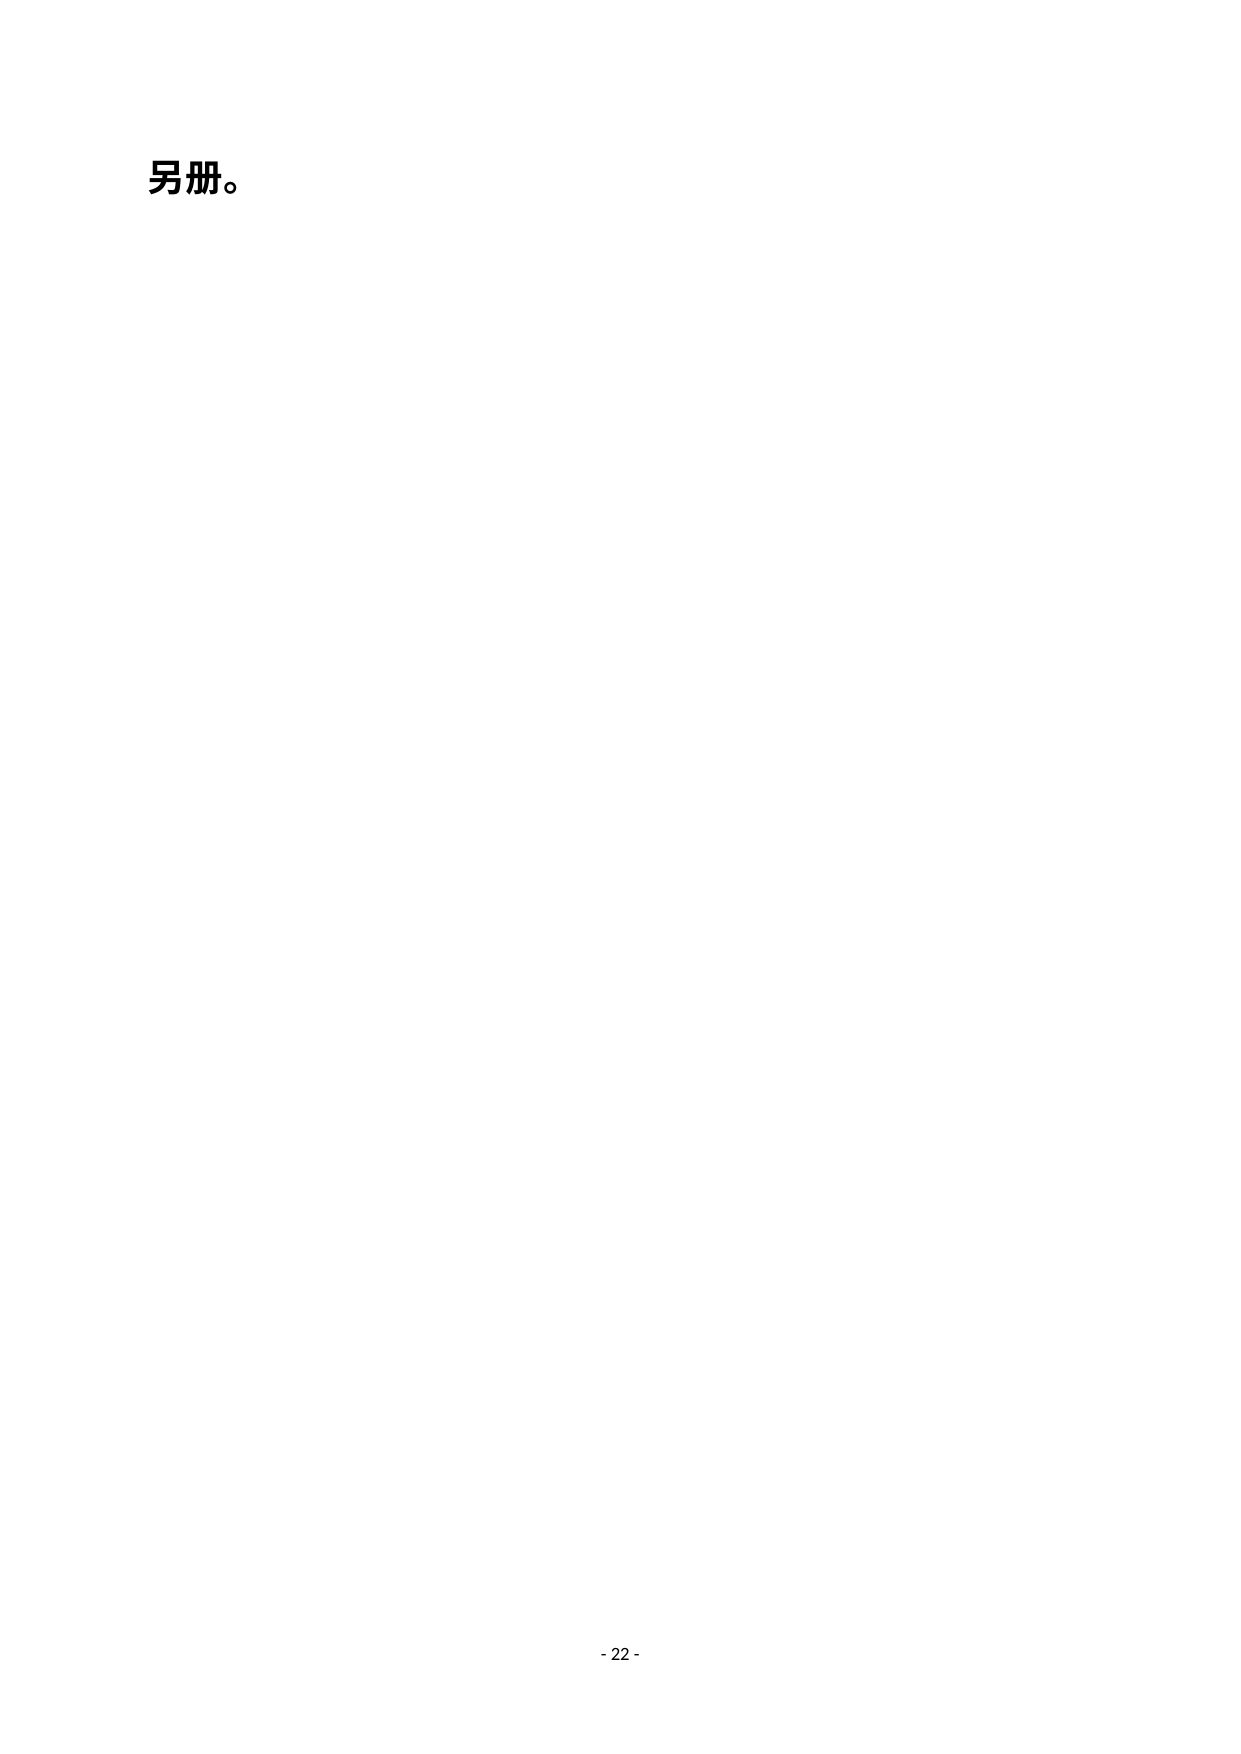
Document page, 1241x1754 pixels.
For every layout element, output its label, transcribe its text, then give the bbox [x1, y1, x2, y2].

text 另册。 [148, 148, 1092, 202]
